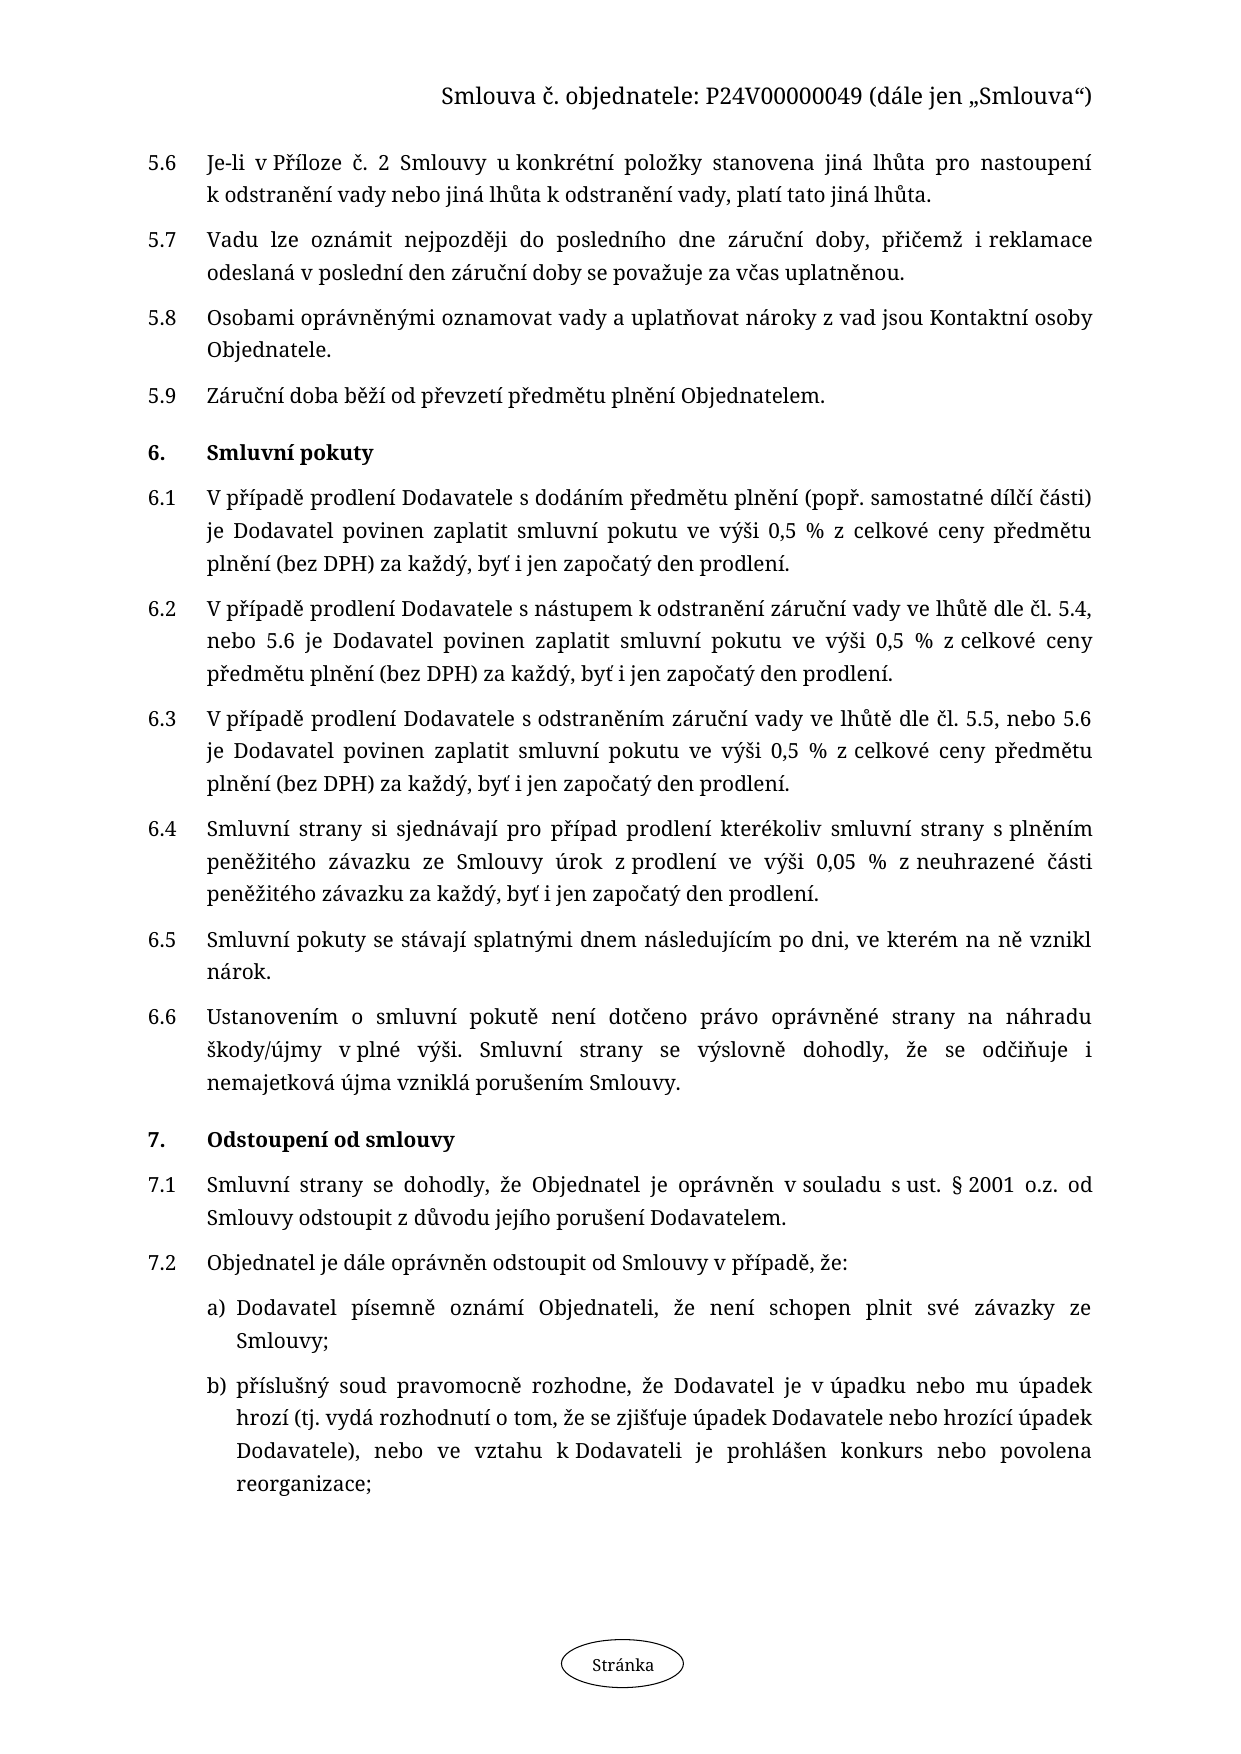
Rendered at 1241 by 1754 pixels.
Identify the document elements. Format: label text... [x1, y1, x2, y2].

list Ustanovením o smluvní pokutě není dotčeno právo oprávněné strany na náhradu škody/újmy v plné výši. Smluvní strany se výslovně dohodly, že se odčiňuje i nemajetková újma vzniklá porušením Smlouvy. [148, 1002, 1093, 1096]
list Je-li v Příloze č. 2 Smlouvy u konkrétní položky stanovena jiná lhůta pro nastoupení k odstranění vady nebo jiná lhůta k odstranění vady, platí tato jiná lhůta. [148, 148, 1093, 209]
list V případě prodlení Dodavatele s dodáním předmětu plnění (popř. samostatné dílčí části) je Dodavatel povinen zaplatit smluvní pokutu ve výši 0,5 % z celkové ceny předmětu plnění (bez DPH) za každý, byť i jen započatý den prodlení. [148, 483, 1093, 577]
list Osobami oprávněnými oznamovat vady a uplatňovat nároky z vad jsou Kontaktní osoby Objednatele. [148, 303, 1093, 364]
list Dodavatel písemně oznámí Objednateli, že není schopen plnit své závazky ze Smlouvy; [207, 1293, 1093, 1354]
list příslušný soud pravomocně rozhodne, že Dodavatel je v úpadku nebo mu úpadek hrozí (tj. vydá rozhodnutí o tom, že se zjišťuje úpadek Dodavatele nebo hrozící úpadek Dodavatele), nebo ve vztahu k Dodavateli je prohlášen konkurs nebo povolena reorganizace; [207, 1371, 1093, 1497]
list Vadu lze oznámit nejpozději do posledního dne záruční doby, přičemž i reklamace odeslaná v poslední den záruční doby se považuje za včas uplatněnou. [148, 225, 1093, 286]
list Smluvní pokuty [148, 438, 1093, 467]
list V případě prodlení Dodavatele s nástupem k odstranění záruční vady ve lhůtě dle čl. 5.4, nebo 5.6 je Dodavatel povinen zaplatit smluvní pokutu ve výši 0,5 % z celkové ceny předmětu plnění (bez DPH) za každý, byť i jen započatý den prodlení. [148, 594, 1093, 687]
list Smluvní strany si sjednávají pro případ prodlení kterékoliv smluvní strany s plněním peněžitého závazku ze Smlouvy úrok z prodlení ve výši 0,05 % z neuhrazené části peněžitého závazku za každý, byť i jen započatý den prodlení. [148, 814, 1093, 908]
list Odstoupení od smlouvy [148, 1125, 1093, 1154]
list Smluvní strany se dohodly, že Objednatel je oprávněn v souladu s ust. § 2001 o.z. od Smlouvy odstoupit z důvodu jejího porušení Dodavatelem. [148, 1170, 1093, 1231]
list Záruční doba běží od převzetí předmětu plnění Objednatelem. [148, 381, 1093, 409]
list V případě prodlení Dodavatele s odstraněním záruční vady ve lhůtě dle čl. 5.5, nebo 5.6 je Dodavatel povinen zaplatit smluvní pokutu ve výši 0,5 % z celkové ceny předmětu plnění (bez DPH) za každý, byť i jen započatý den prodlení. [148, 704, 1093, 798]
list Smluvní pokuty se stávají splatnými dnem následujícím po dni, ve kterém na ně vznikl nárok. [148, 925, 1093, 986]
list Objednatel je dále oprávněn odstoupit od Smlouvy v případě, že: [148, 1248, 1093, 1276]
